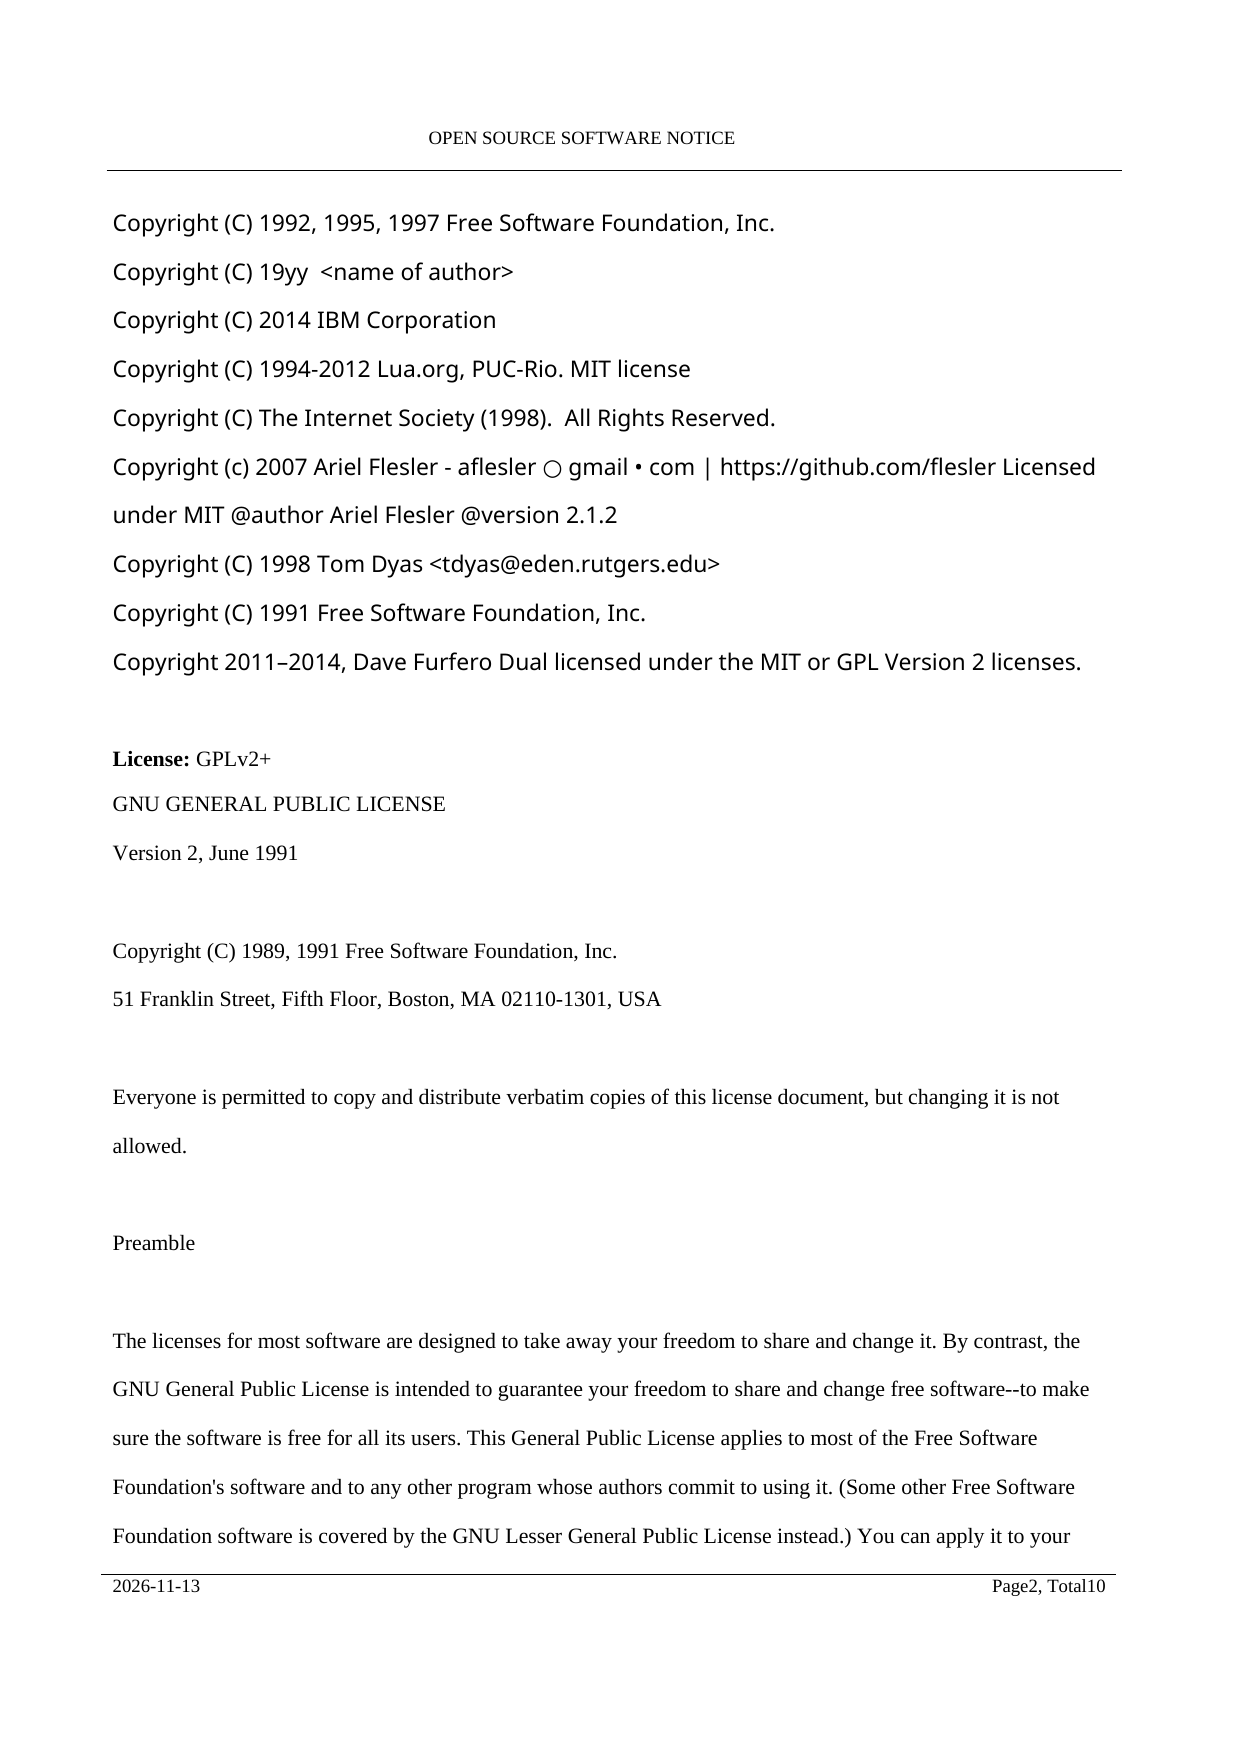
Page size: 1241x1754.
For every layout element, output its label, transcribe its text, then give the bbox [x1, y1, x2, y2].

text License: GPLv2+ [112, 743, 1128, 775]
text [112, 206, 1128, 726]
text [112, 788, 1128, 1551]
